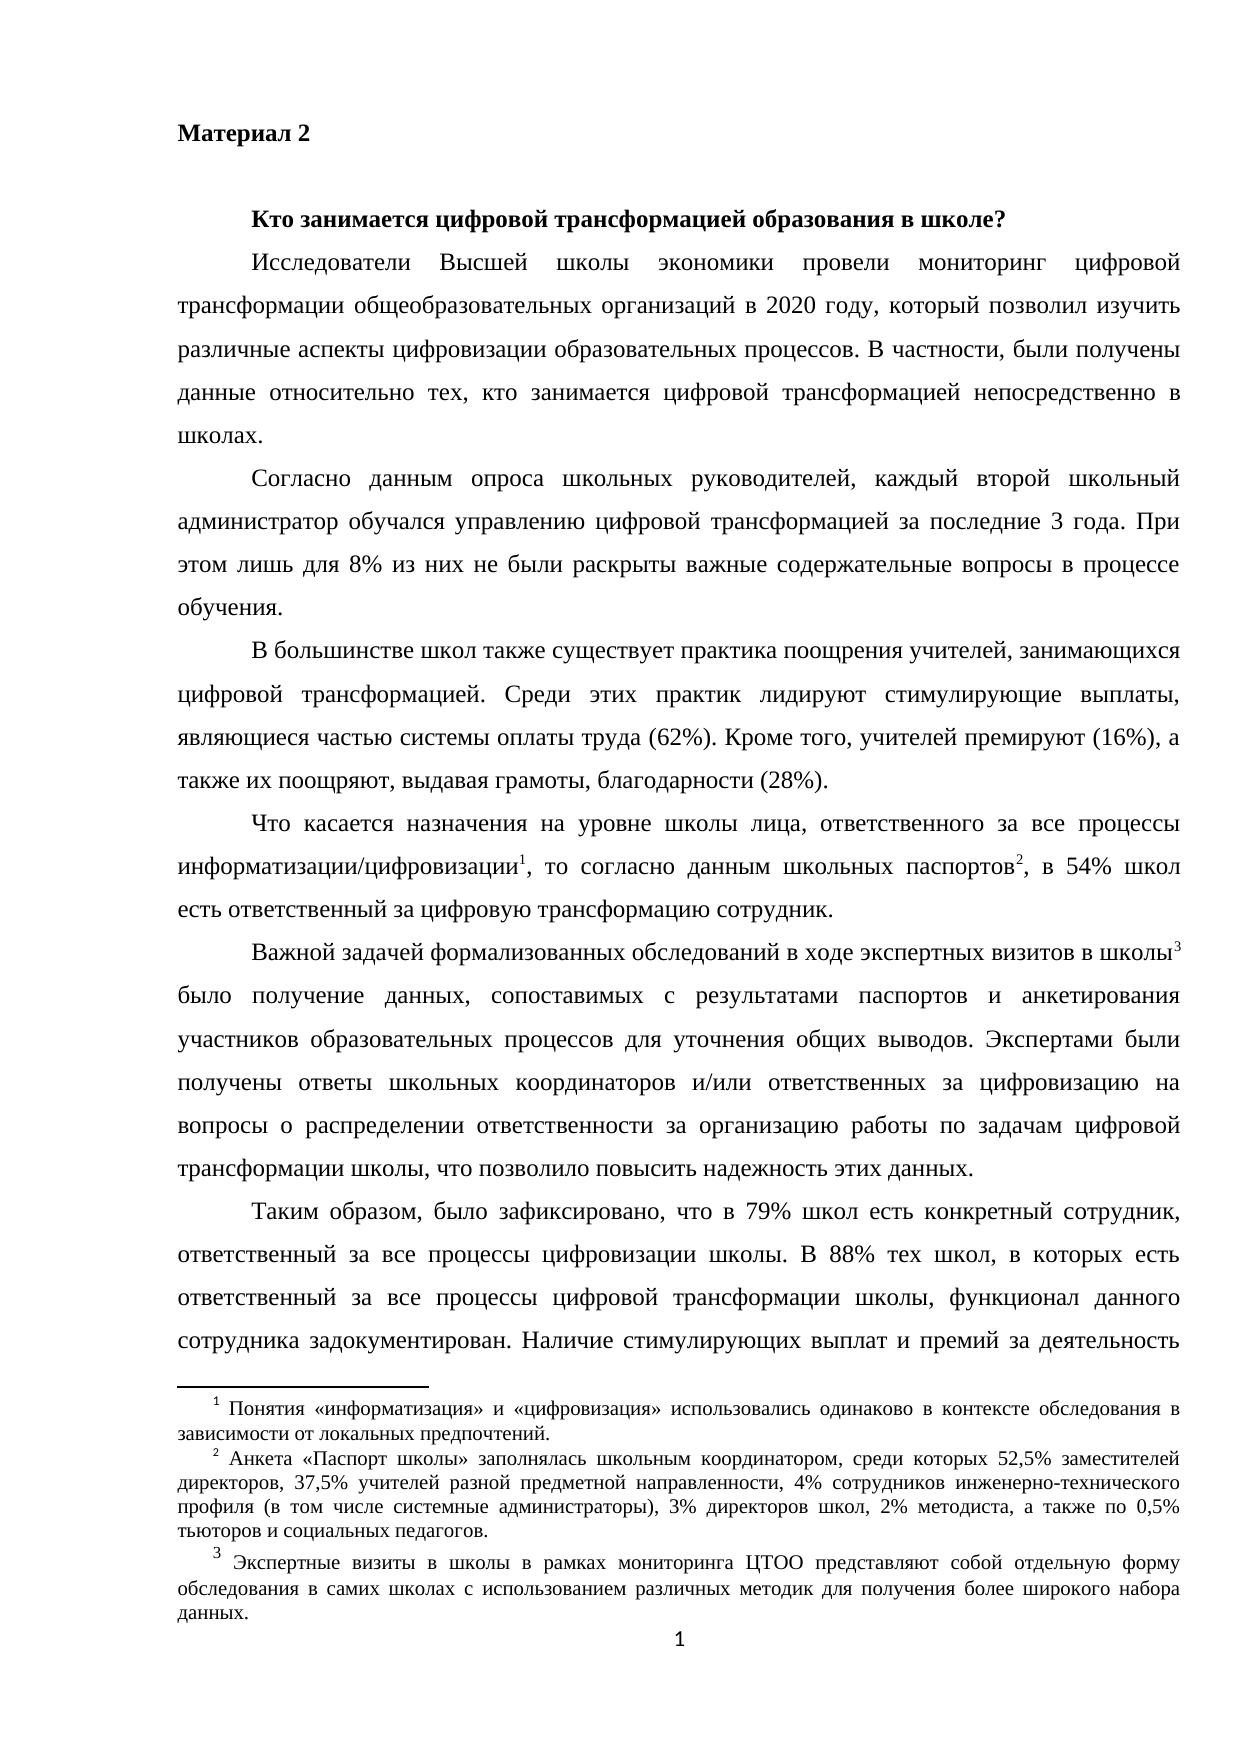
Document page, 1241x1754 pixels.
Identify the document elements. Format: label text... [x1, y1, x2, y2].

text В большинстве школ также существует практика поощрения учителей, занимающихся цифровой трансформацией. Среди этих практик лидируют стимулирующие выплаты, являющиеся частью системы оплаты труда (62%). Кроме того, учителей премируют (16%), а также их поощряют, выдавая грамоты, благодарности (28%). [177, 636, 1181, 794]
text Важной задачей формализованных обследований в ходе экспертных визитов в школы было получение данных, сопоставимых с результатами паспортов и анкетирования участников образовательных процессов для уточнения общих выводов. Экспертами были получены ответы школьных координаторов и/или ответственных за цифровизацию на вопросы о распределении ответственности за организацию работы по задачам цифровой трансформации школы, что позволило повысить надежность этих данных. [177, 937, 1181, 1182]
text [177, 1196, 1181, 1354]
text Кто занимается цифровой трансформацией образования в школе? [177, 204, 1181, 233]
text Исследователи Высшей школы экономики провели мониторинг цифровой трансформации общеобразовательных организаций в 2020 году, который позволил изучить различные аспекты цифровизации образовательных процессов. В частности, были получены данные относительно тех, кто занимается цифровой трансформацией непосредственно в школах. [177, 247, 1181, 449]
text Что касается назначения на уровне школы лица, ответственного за все процессы информатизации/цифровизации, то согласно данным школьных паспортов, в 54% школ есть ответственный за цифровую трансформацию сотрудник. [177, 808, 1181, 923]
text Согласно данным опроса школьных руководителей, каждый второй школьный администратор обучался управлению цифровой трансформацией за последние 3 года. При этом лишь для 8% из них не были раскрыты важные содержательные вопросы в процессе обучения. [177, 463, 1181, 621]
text Материал 2 [177, 118, 1181, 147]
